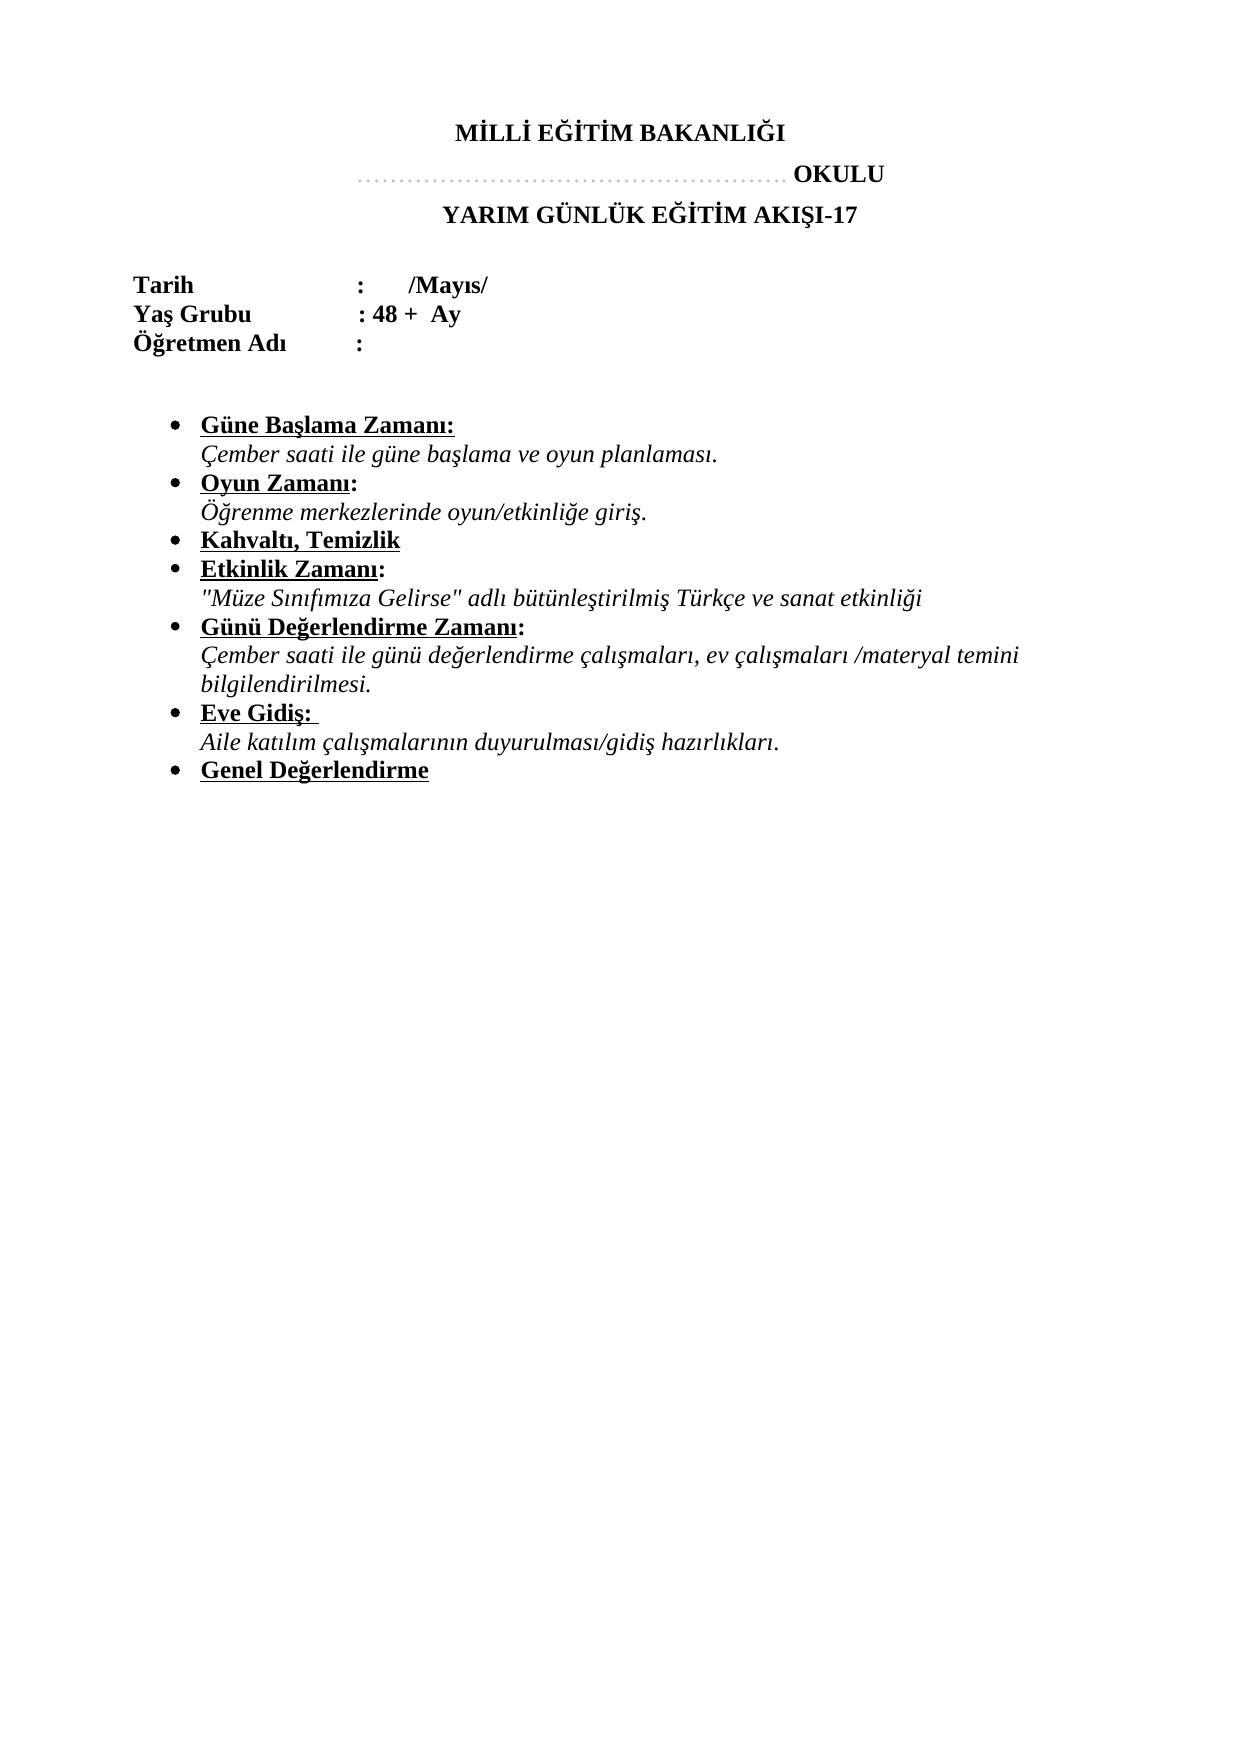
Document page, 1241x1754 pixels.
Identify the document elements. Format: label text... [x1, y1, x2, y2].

text "Müze Sınıfımıza Gelirse" adlı bütünleştirilmiş Türkçe ve sanat etkinliği [200, 583, 1092, 612]
list Aile katılım çalışmalarının duyurulması/gidiş hazırlıkları. [200, 727, 1070, 756]
text Öğretmen Adı : [133, 328, 1092, 357]
list Genel Değerlendirme [171, 756, 1070, 784]
list Günü Değerlendirme Zamanı: [171, 612, 1070, 641]
list Kahvaltı, Temizlik [171, 526, 1070, 554]
text MİLLİ EĞİTİM BAKANLIĞI [148, 118, 1092, 147]
list Oyun Zamanı: [171, 468, 1070, 497]
list Eve Gidiş: [171, 698, 1070, 727]
list Güne Başlama Zamanı: [171, 411, 1070, 439]
text Tarih : /Mayıs/ [133, 271, 1092, 299]
text ……………………………………………. OKULU [148, 159, 1092, 188]
list Çember saati ile günü değerlendirme çalışmaları, ev çalışmaları /materyal temini bilgilendirilmesi. [200, 641, 1070, 698]
list Öğrenme merkezlerinde oyun/etkinliğe giriş. [200, 497, 1070, 526]
text Yaş Grubu : 48 + Ay [133, 299, 1092, 328]
list Etkinlik Zamanı: [171, 554, 1070, 583]
text YARIM GÜNLÜK EĞİTİM AKIŞI-17 [148, 201, 1092, 229]
list Çember saati ile güne başlama ve oyun planlaması. [200, 439, 1070, 468]
